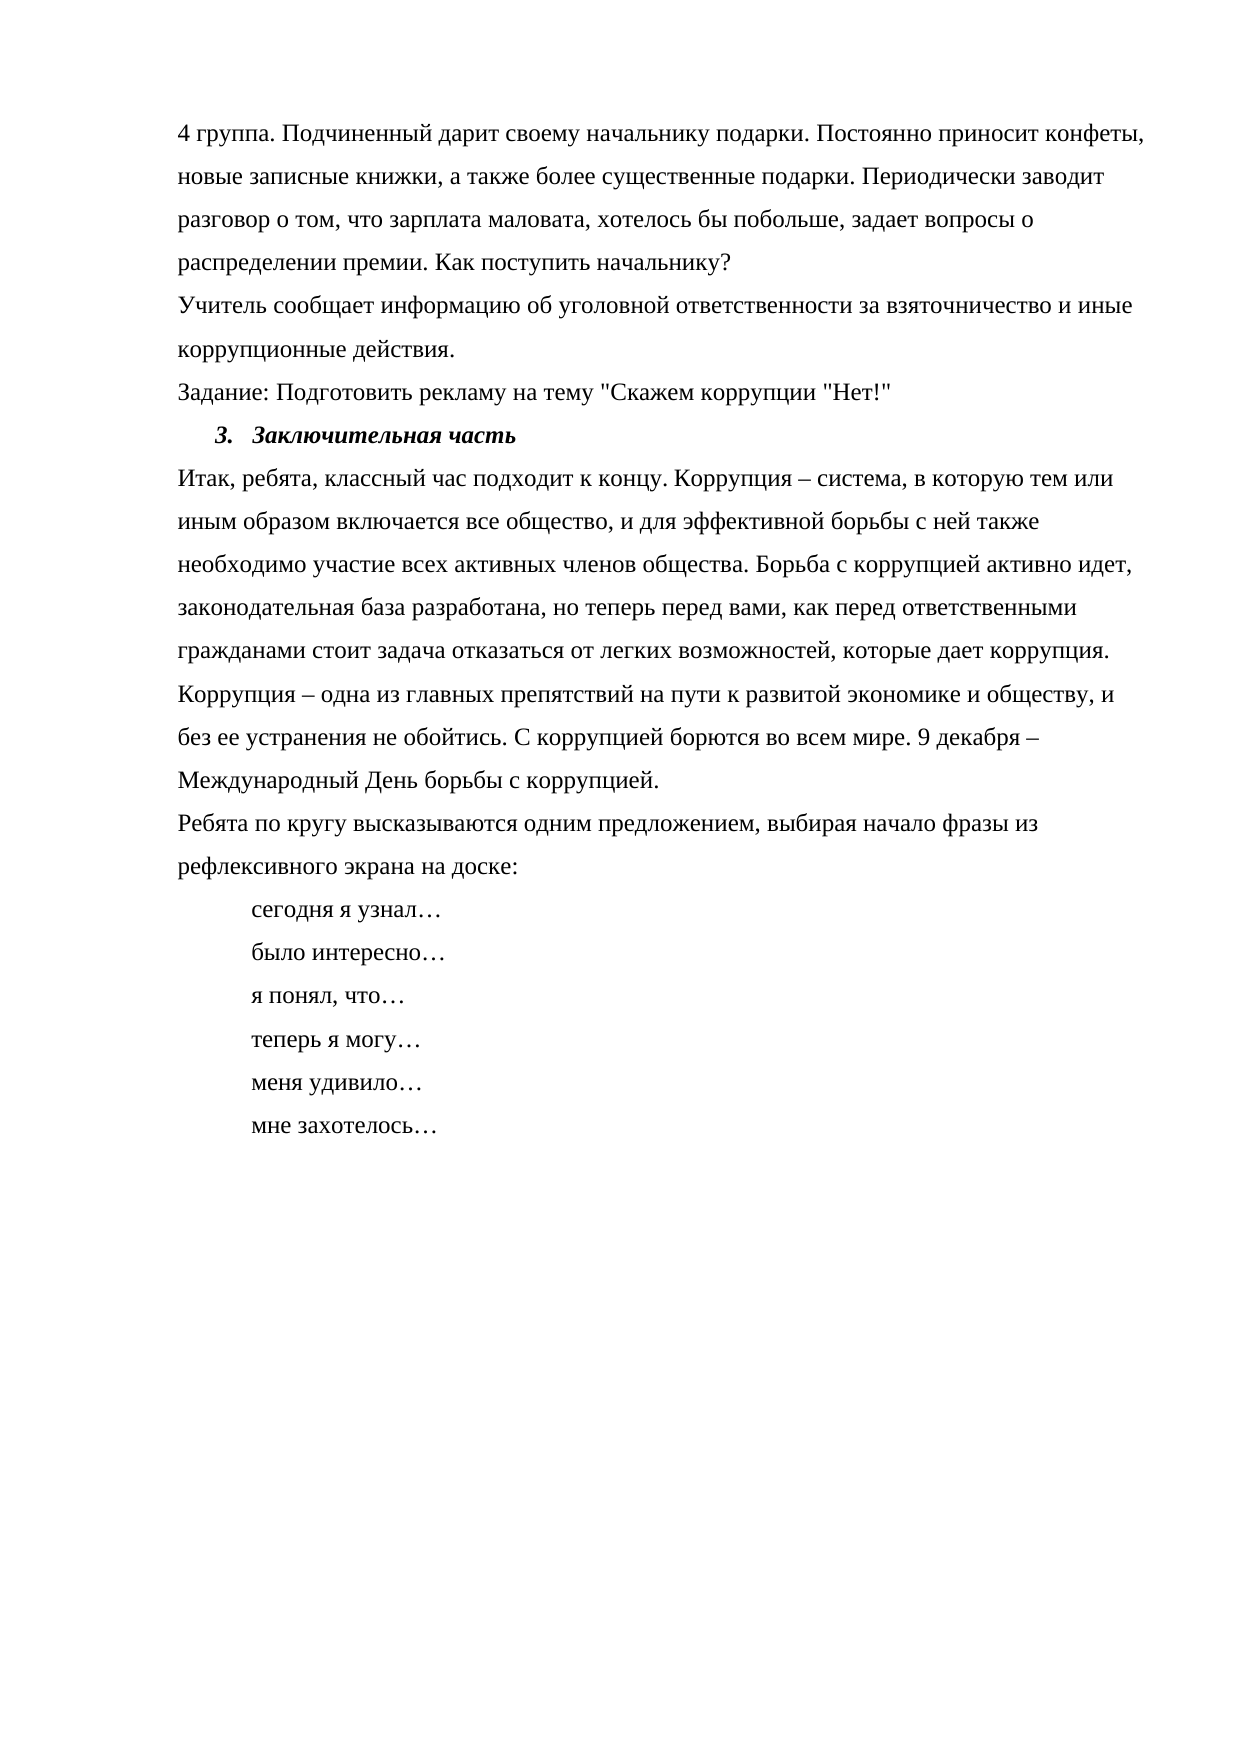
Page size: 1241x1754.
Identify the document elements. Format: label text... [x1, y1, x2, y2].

text Итак, ребята, классный час подходит к концу. Коррупция – система, в которую тем или иным образом включается все общество, и для эффективной борьбы с ней также необходимо участие всех активных членов общества. Борьба с коррупцией активно идет, законодательная база разработана, но теперь перед вами, как перед ответственными гражданами стоит задача отказаться от легких возможностей, которые дает коррупция. Коррупция – одна из главных препятствий на пути к развитой экономике и обществу, и без ее устранения не обойтись. С коррупцией борются во всем мире. 9 декабря – Международный День борьбы с коррупцией. [177, 463, 1152, 794]
text  было интересно… [177, 937, 1152, 966]
text  я понял, что… [177, 981, 1152, 1009]
list Заключительная часть [215, 420, 1152, 449]
text Ребята по кругу высказываются одним предложением, выбирая начало фразы из рефлексивного экрана на доске: [177, 808, 1152, 880]
text  теперь я могу… [177, 1024, 1152, 1052]
text Задание: Подготовить рекламу на тему "Скажем коррупции "Нет!" [177, 377, 1152, 406]
text  меня удивило… [177, 1067, 1152, 1096]
text Учитель сообщает информацию об уголовной ответственности за взяточничество и иные коррупционные действия. [177, 291, 1152, 362]
text 4 группа. Подчиненный дарит своему начальнику подарки. Постоянно приносит конфеты, новые записные книжки, а также более существенные подарки. Периодически заводит разговор о том, что зарплата маловата, хотелось бы побольше, задает вопросы о распределении премии. Как поступить начальнику? [177, 118, 1152, 276]
text  мне захотелось… [177, 1110, 1152, 1139]
text  сегодня я узнал… [177, 894, 1152, 923]
